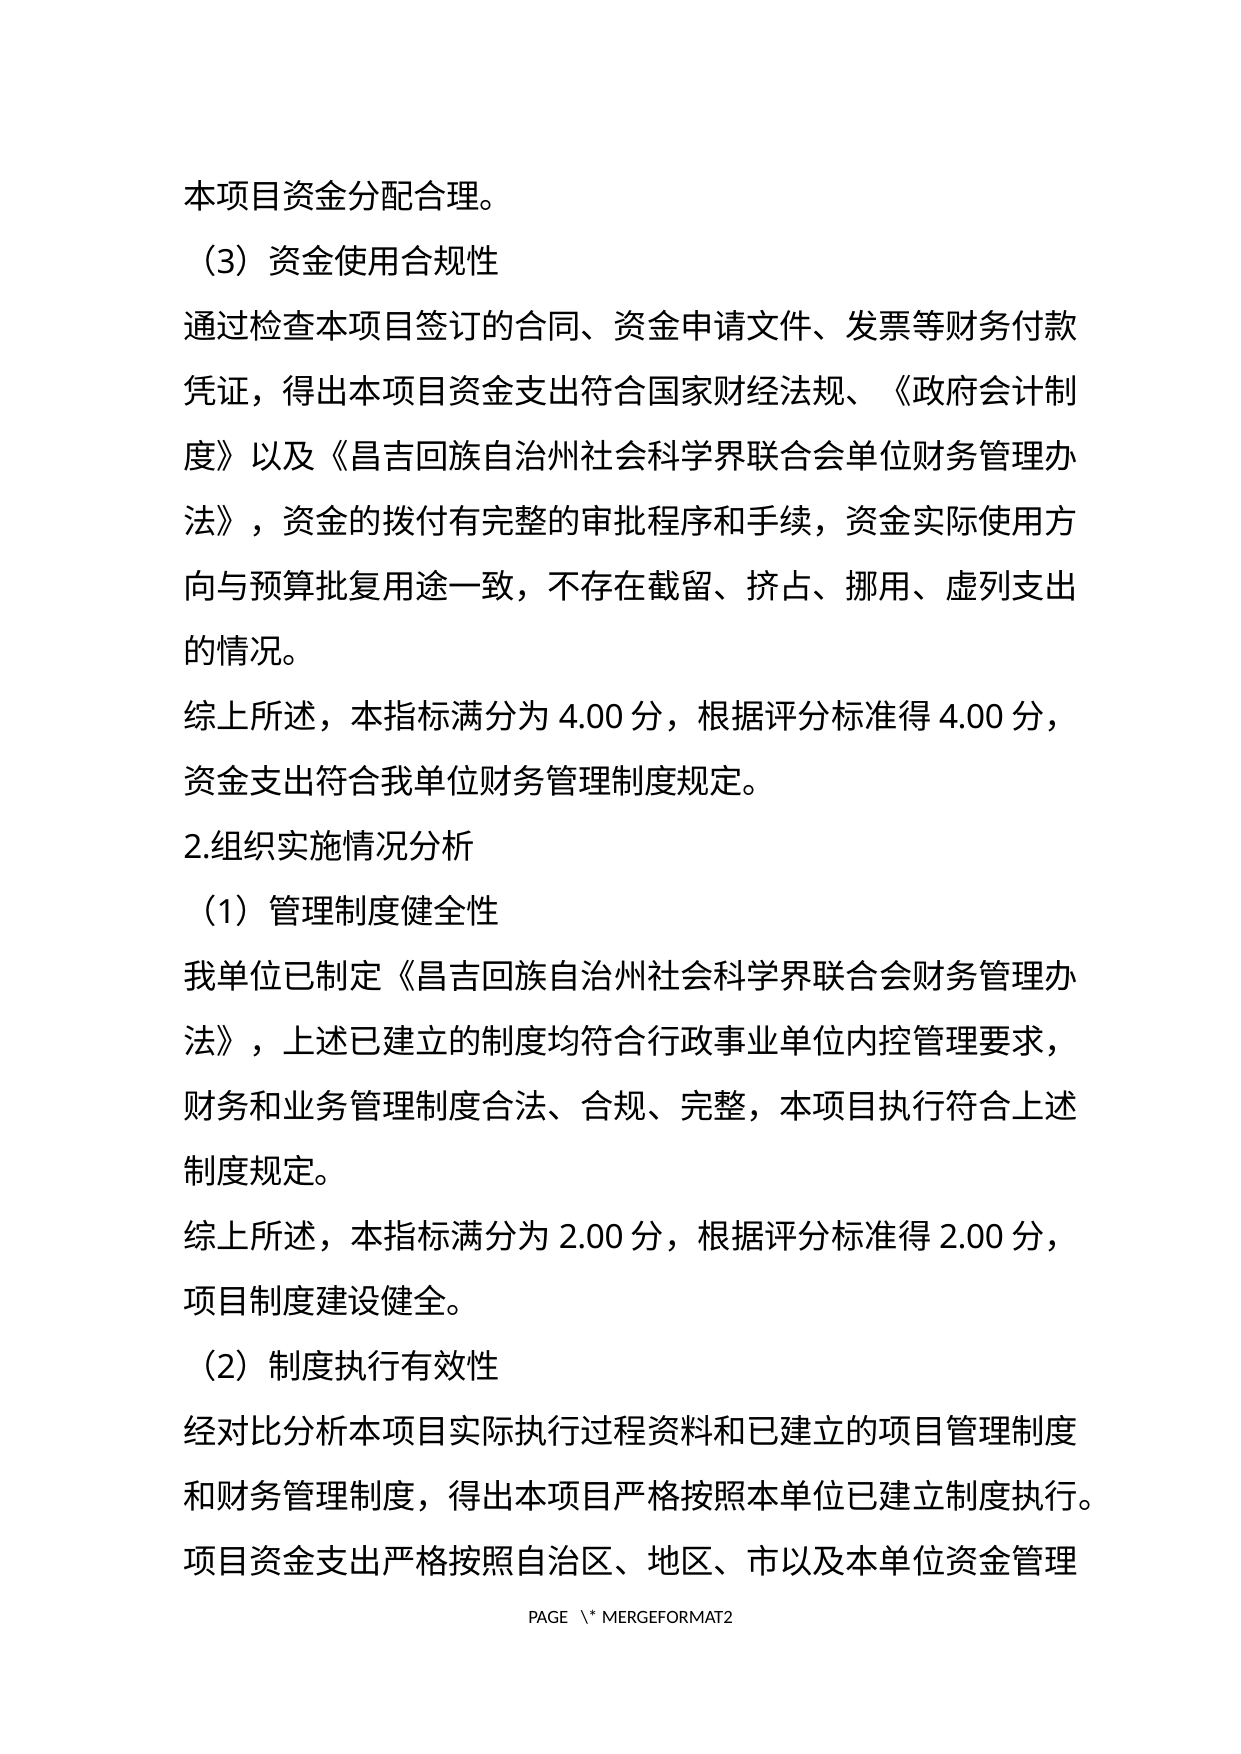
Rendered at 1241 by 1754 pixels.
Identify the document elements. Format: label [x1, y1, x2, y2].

text [183, 162, 1078, 1592]
